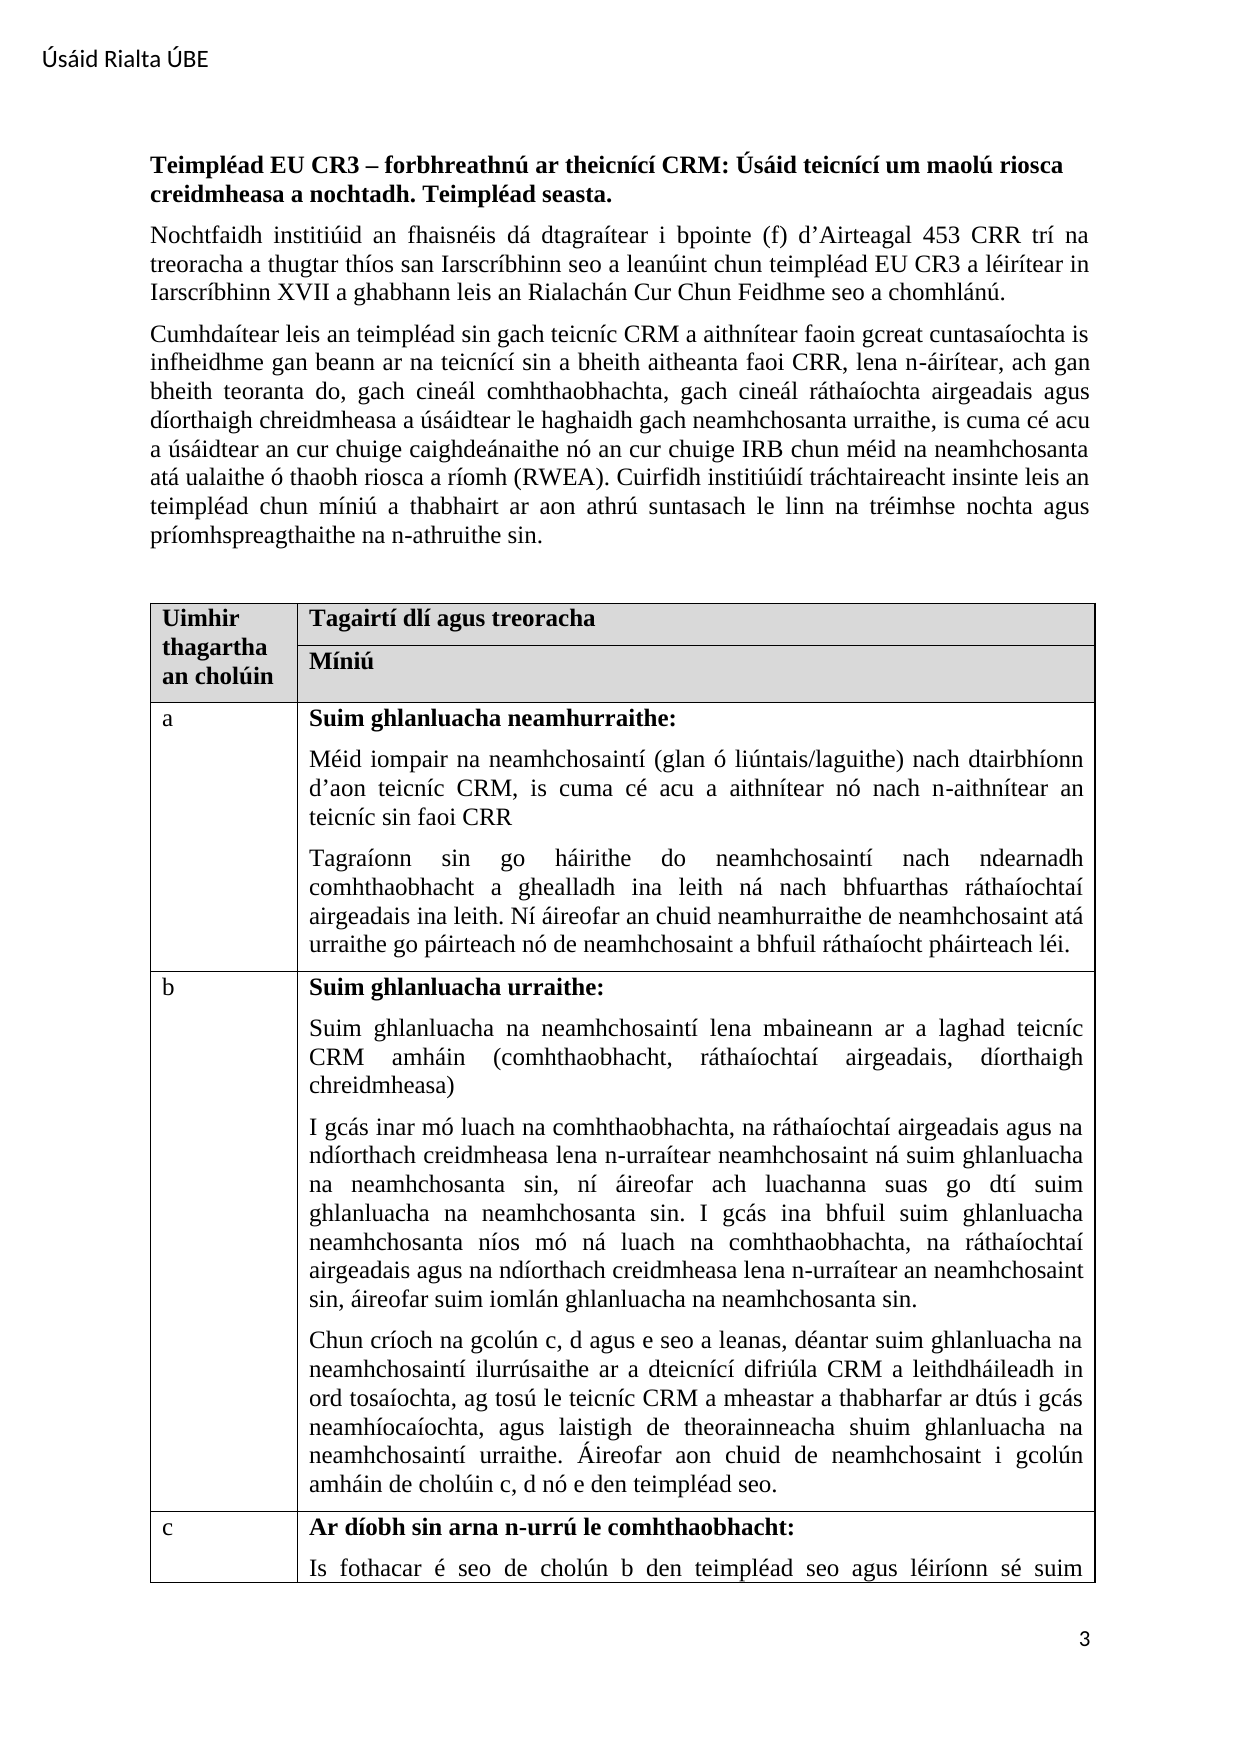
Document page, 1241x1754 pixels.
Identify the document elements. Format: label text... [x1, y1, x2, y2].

text Teimpléad EU CR3 – forbhreathnú ar theicnící CRM: Úsáid teicnící um maolú riosca creidmheasa a nochtadh. Teimpléad seasta. [150, 150, 1090, 207]
table_cell b [151, 972, 297, 1511]
table_cell Suim ghlanluacha urraithe: Suim ghlanluacha na neamhchosaintí lena mbaineann ar a laghad teicníc CRM amháin (comhthaobhacht, ráthaíochtaí airgeadais, díorthaigh chreidmheasa) I gcás inar mó luach na comhthaobhachta, na ráthaíochtaí airgeadais agus na ndíorthach creidmheasa lena n-urraítear neamhchosaint ná suim ghlanluacha na neamhchosanta sin, ní áireofar ach luachanna suas go dtí suim ghlanluacha na neamhchosanta sin. I gcás ina bhfuil suim ghlanluacha neamhchosanta níos mó ná luach na comhthaobhachta, na ráthaíochtaí airgeadais agus na ndíorthach creidmheasa lena n-urraítear an neamhchosaint sin, áireofar suim iomlán ghlanluacha na neamhchosanta sin. Chun críoch na gcolún c, d agus e seo a leanas, déantar suim ghlanluacha na neamhchosaintí ilurrúsaithe ar a dteicnící difriúla CRM a leithdháileadh in ord tosaíochta, ag tosú le teicníc CRM a mheastar a thabharfar ar dtús i gcás neamhíocaíochta, agus laistigh de theorainneacha shuim ghlanluacha na neamhchosaintí urraithe. Áireofar aon chuid de neamhchosaint i gcolún amháin de cholúin c, d nó e den teimpléad seo. [298, 972, 1094, 1511]
table_header Tagairtí dlí agus treoracha [298, 604, 1094, 645]
table_cell Míniú [298, 646, 1094, 702]
table_header Uimhir thagartha an cholúin [151, 604, 297, 702]
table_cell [298, 1512, 1094, 1582]
text Cumhdaítear leis an teimpléad sin gach teicníc CRM a aithnítear faoin gcreat cuntasaíochta is infheidhme gan beann ar na teicnící sin a bheith aitheanta faoi CRR, lena n-áirítear, ach gan bheith teoranta do, gach cineál comhthaobhachta, gach cineál ráthaíochta airgeadais agus díorthaigh chreidmheasa a úsáidtear le haghaidh gach neamhchosanta urraithe, is cuma cé acu a úsáidtear an cur chuige caighdeánaithe nó an cur chuige IRB chun méid na neamhchosanta atá ualaithe ó thaobh riosca a ríomh (RWEA). Cuirfidh institiúidí tráchtaireacht insinte leis an teimpléad chun míniú a thabhairt ar aon athrú suntasach le linn na tréimhse nochta agus príomhspreagthaithe na n-athruithe sin. [150, 319, 1090, 549]
text Nochtfaidh institiúid an fhaisnéis dá dtagraítear i bpointe (f) d’Airteagal 453 CRR trí na treoracha a thugtar thíos san Iarscríbhinn seo a leanúint chun teimpléad EU CR3 a léirítear in Iarscríbhinn XVII a ghabhann leis an Rialachán Cur Chun Feidhme seo a chomhlánú. [150, 220, 1090, 306]
table_cell a [151, 703, 297, 971]
table_cell Suim ghlanluacha neamhurraithe: Méid iompair na neamhchosaintí (glan ó liúntais/laguithe) nach dtairbhíonn d’aon teicníc CRM, is cuma cé acu a aithnítear nó nach n-aithnítear an teicníc sin faoi CRR Tagraíonn sin go háirithe do neamhchosaintí nach ndearnadh comhthaobhacht a ghealladh ina leith ná nach bhfuarthas ráthaíochtaí airgeadais ina leith. Ní áireofar an chuid neamhurraithe de neamhchosaint atá urraithe go páirteach nó de neamhchosaint a bhfuil ráthaíocht pháirteach léi. [298, 703, 1094, 971]
table_cell c [151, 1512, 297, 1582]
